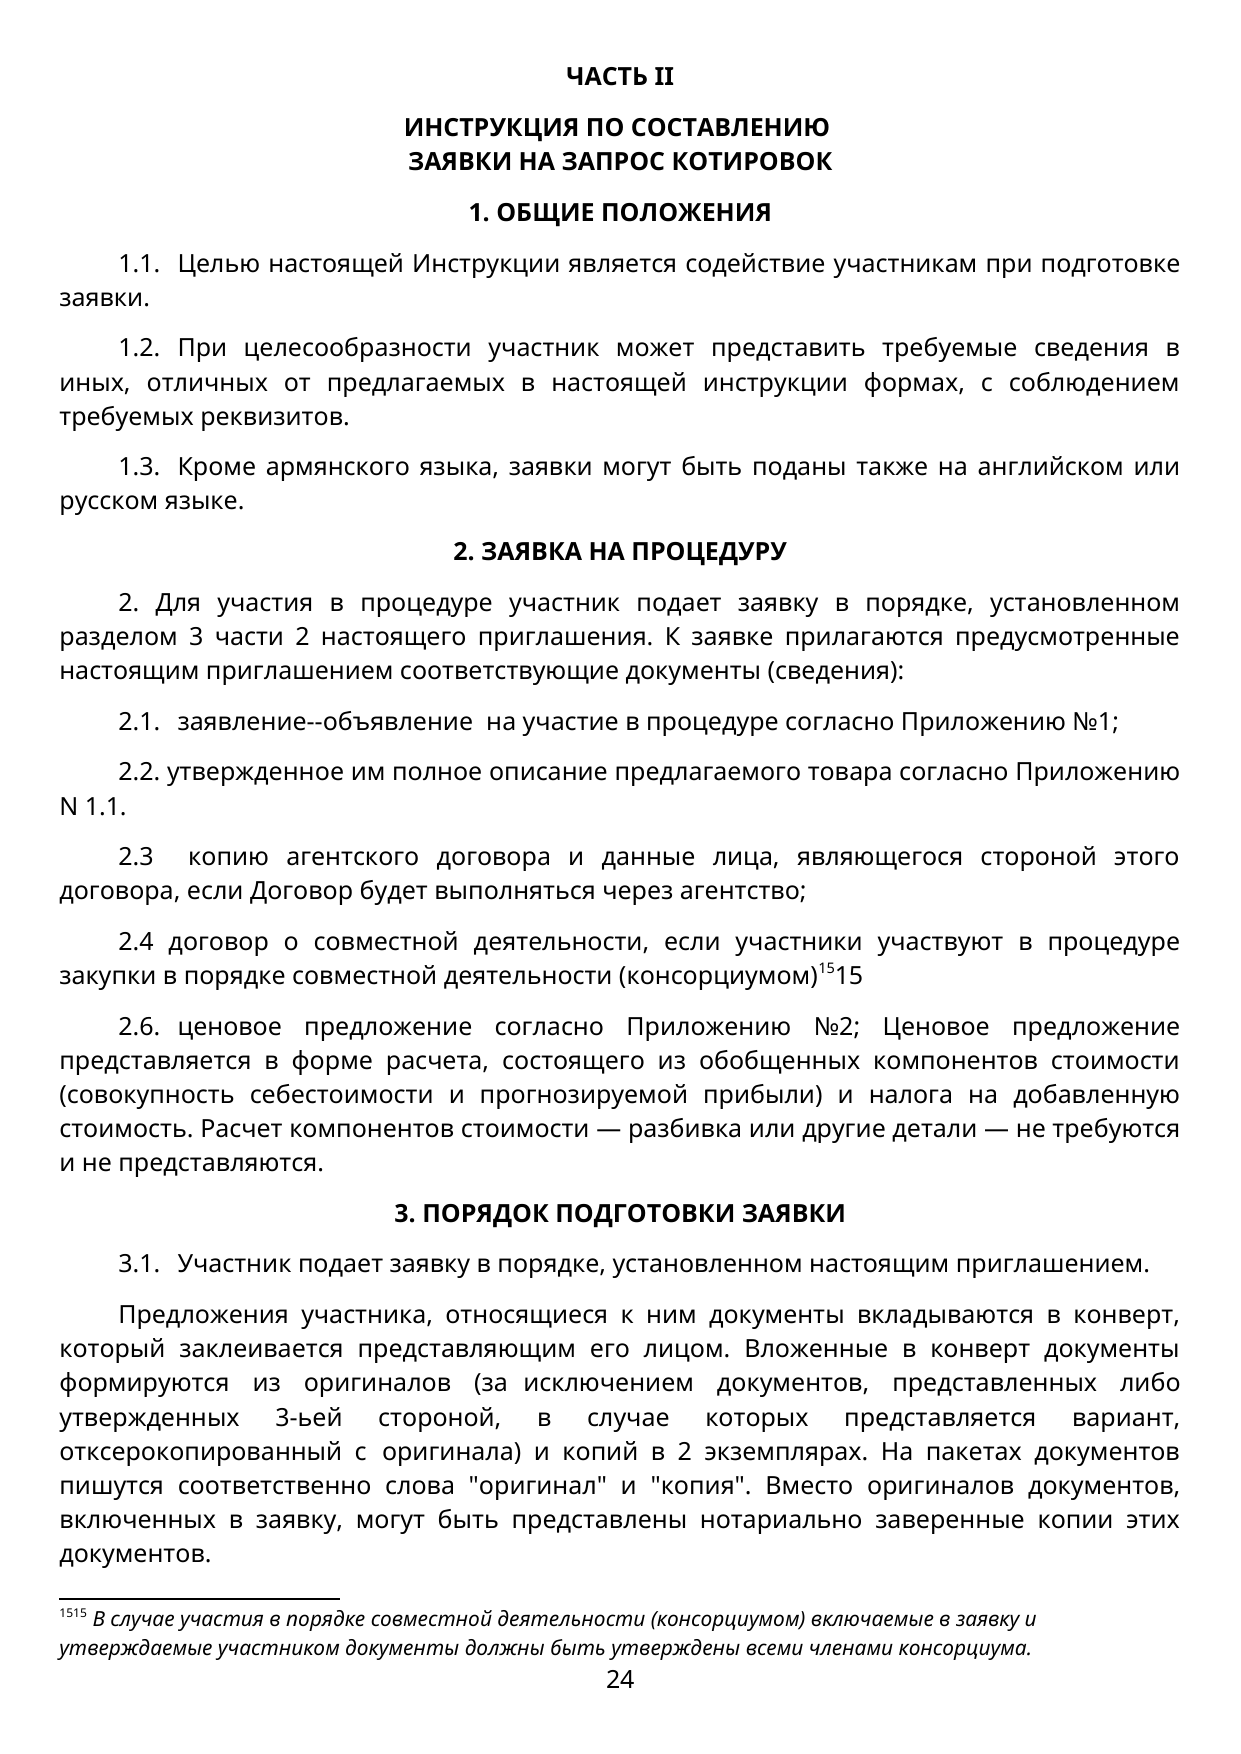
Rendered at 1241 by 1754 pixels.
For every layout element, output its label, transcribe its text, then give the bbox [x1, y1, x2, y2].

text 2.6. ценовое предложение согласно Приложению №2; Ценовое предложение представляется в форме расчета, состоящего из обобщенных компонентов стоимости (совокупность себестоимости и прогнозируемой прибыли) и налога на добавленную стоимость. Расчет компонентов стоимости — разбивка или другие детали — не требуются и не представляются. [59, 1008, 1181, 1179]
text 2. Для участия в процедуре участник подает заявку в порядке, установленном разделом 3 части 2 настоящего приглашения. К заявке прилагаются предусмотренные настоящим приглашением соответствующие документы (сведения): [59, 584, 1181, 687]
text Предложения участника, относящиеся к ним документы вкладываются в конверт, который заклеивается представляющим его лицом. Вложенные в конверт документы формируются из оригиналов (за исключением документов, представленных либо утвержденных 3-ьей стороной, в случае которых представляется вариант, отксерокопированный с оригинала) и копий в 2 экземплярах. На пакетах документов пишутся соответственно слова "оригинал" и "копия". Вместо оригиналов документов, включенных в заявку, могут быть представлены нотариально заверенные копии этих документов. [59, 1297, 1181, 1570]
text 3. ПОРЯДОК ПОДГОТОВКИ ЗАЯВКИ [59, 1195, 1181, 1229]
text 2.3 копию агентского договора и данные лица, являющегося стороной этого договора, если Договор будет выполняться через агентство; [59, 839, 1181, 907]
text 2.4 договор о совместной деятельности, если участники участвуют в процедуре закупки в порядке совместной деятельности (консорциумом)15 [59, 924, 1181, 992]
text 2. ЗАЯВКА НА ПРОЦЕДУРУ [59, 534, 1181, 568]
text 1. ОБЩИЕ ПОЛОЖЕНИЯ [59, 194, 1181, 229]
text 1.2. При целесообразности участник может представить требуемые сведения в иных, отличных от предлагаемых в настоящей инструкции формах, с соблюдением требуемых реквизитов. [59, 330, 1181, 432]
text 2.1. заявление--объявлениe на участие в процедуре согласно Приложению №1; [59, 703, 1181, 737]
text 3.1. Участник подает заявку в порядке, установленном настоящим приглашением. [59, 1246, 1181, 1280]
text 1.3. Кроме армянского языка, заявки могут быть поданы также на английском или русском языке. [59, 449, 1181, 517]
text ЧАСТЬ II [59, 59, 1181, 93]
text ИНСТРУКЦИЯ ПО СОСТАВЛЕНИЮ ЗАЯВКИ НА ЗАПРОС КОТИРОВОК [59, 110, 1181, 178]
text 1.1. Целью настоящей Инструкции является содействие участникам при подготовке заявки. [59, 245, 1181, 313]
text 2.2. утвержденнoе им полное описание предлагаемого товара согласно Приложению N 1.1. [59, 754, 1181, 822]
